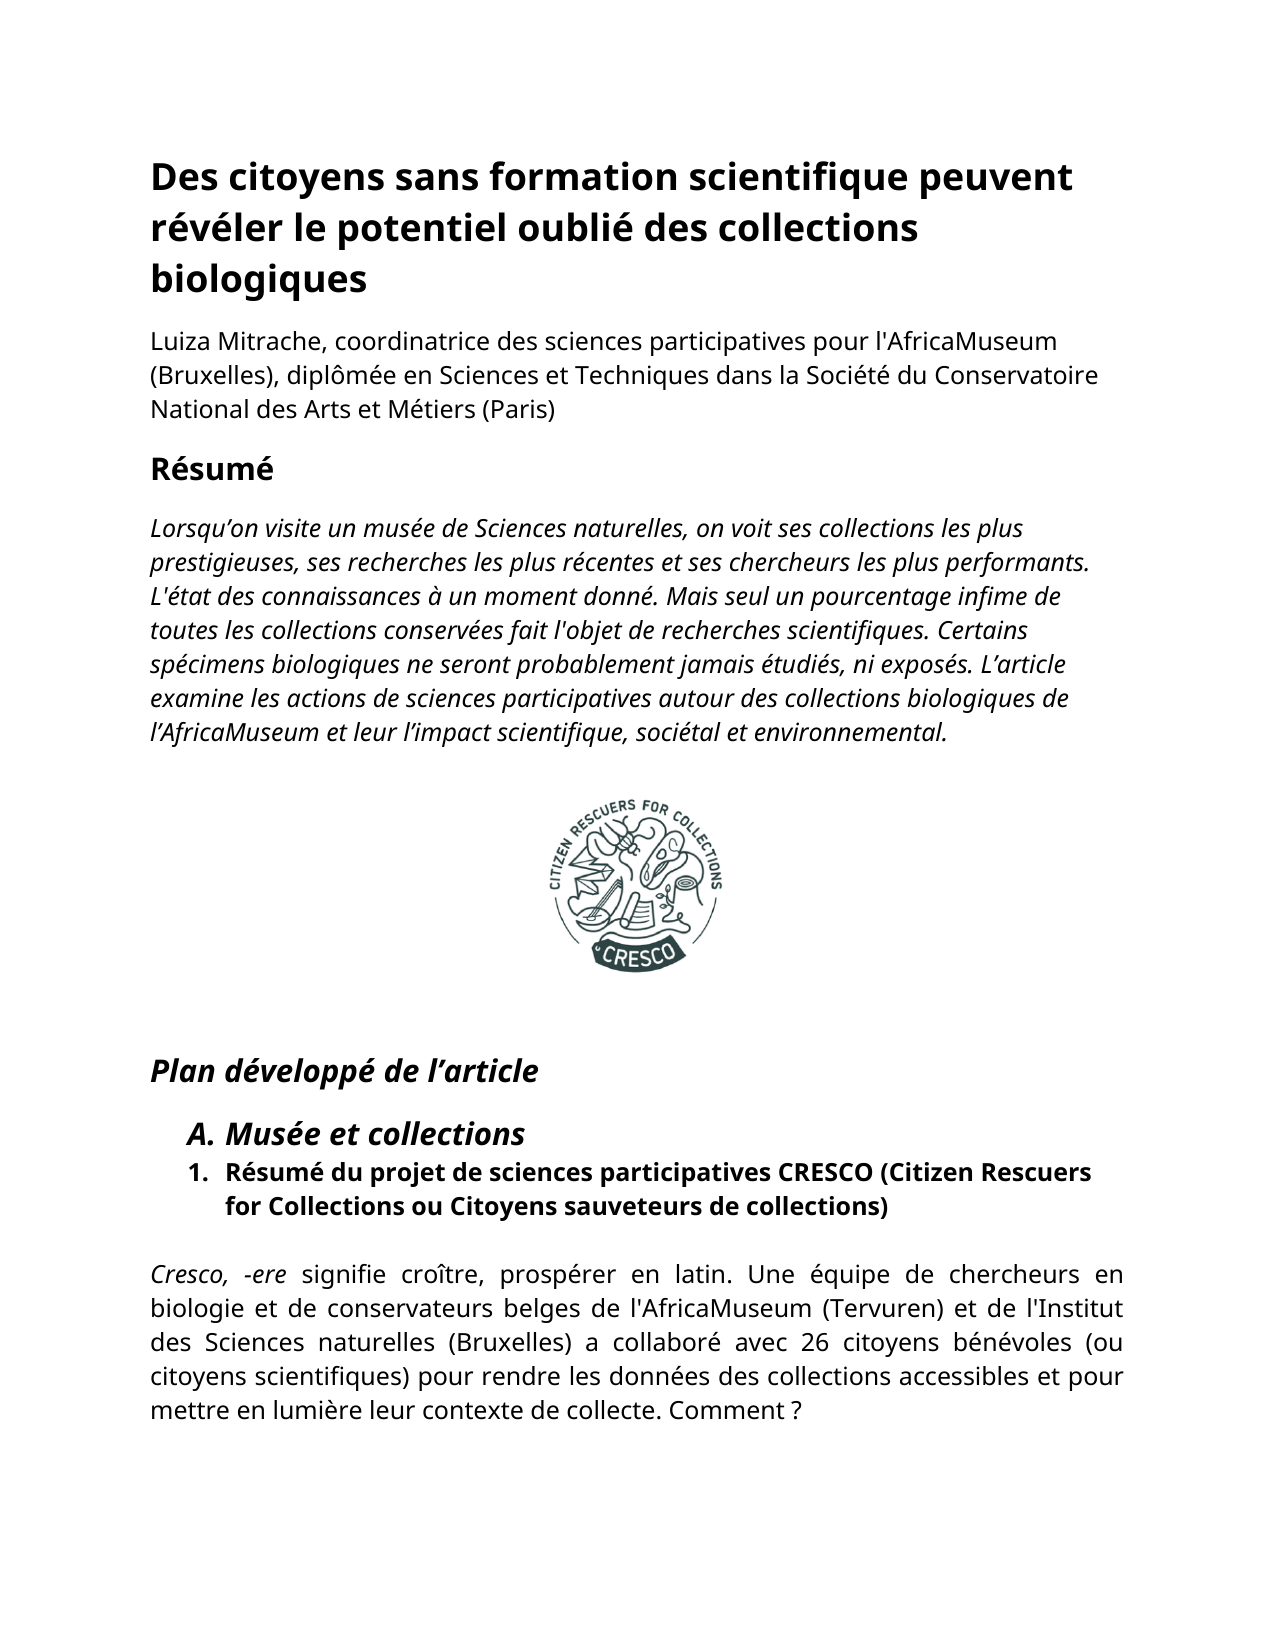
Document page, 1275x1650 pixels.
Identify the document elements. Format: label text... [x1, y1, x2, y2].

text Luiza Mitrache, coordinatrice des sciences participatives pour l'AfricaMuseum (Bruxelles), diplômée en Sciences et Techniques dans la Société du Conservatoire National des Arts et Métiers (Paris) [150, 324, 1125, 426]
text Cresco, -ere signifie croître, prospérer en latin. Une équipe de chercheurs en biologie et de conservateurs belges de l'AfricaMuseum (Tervuren) et de l'Institut des Sciences naturelles (Bruxelles) a collaboré avec 26 citoyens bénévoles (ou citoyens scientifiques) pour rendre les données des collections accessibles et pour mettre en lumière leur contexte de collecte. Comment ? [150, 1257, 1125, 1427]
list Musée et collections [187, 1112, 1125, 1154]
text Résumé [150, 447, 1125, 489]
text Lorsqu’on visite un musée de Sciences naturelles, on voit ses collections les plus prestigieuses, ses recherches les plus récentes et ses chercheurs les plus performants. L'état des connaissances à un moment donné. Mais seul un pourcentage infime de toutes les collections conservées fait l'objet de recherches scientifiques. Certains spécimens biologiques ne seront probablement jamais étudiés, ni exposés. L’article examine les actions de sciences participatives autour des collections biologiques de l’AfricaMuseum et leur l’impact scientifique, sociétal et environnemental. [150, 510, 1125, 749]
text Des citoyens sans formation scientifique peuvent révéler le potentiel oublié des collections biologiques [150, 150, 1125, 303]
picture [438, 748, 837, 1015]
text Plan développé de l’article [150, 1048, 1125, 1091]
list Résumé du projet de sciences participatives CRESCO (Citizen Rescuers for Collections ou Citoyens sauveteurs de collections) [187, 1154, 1125, 1223]
